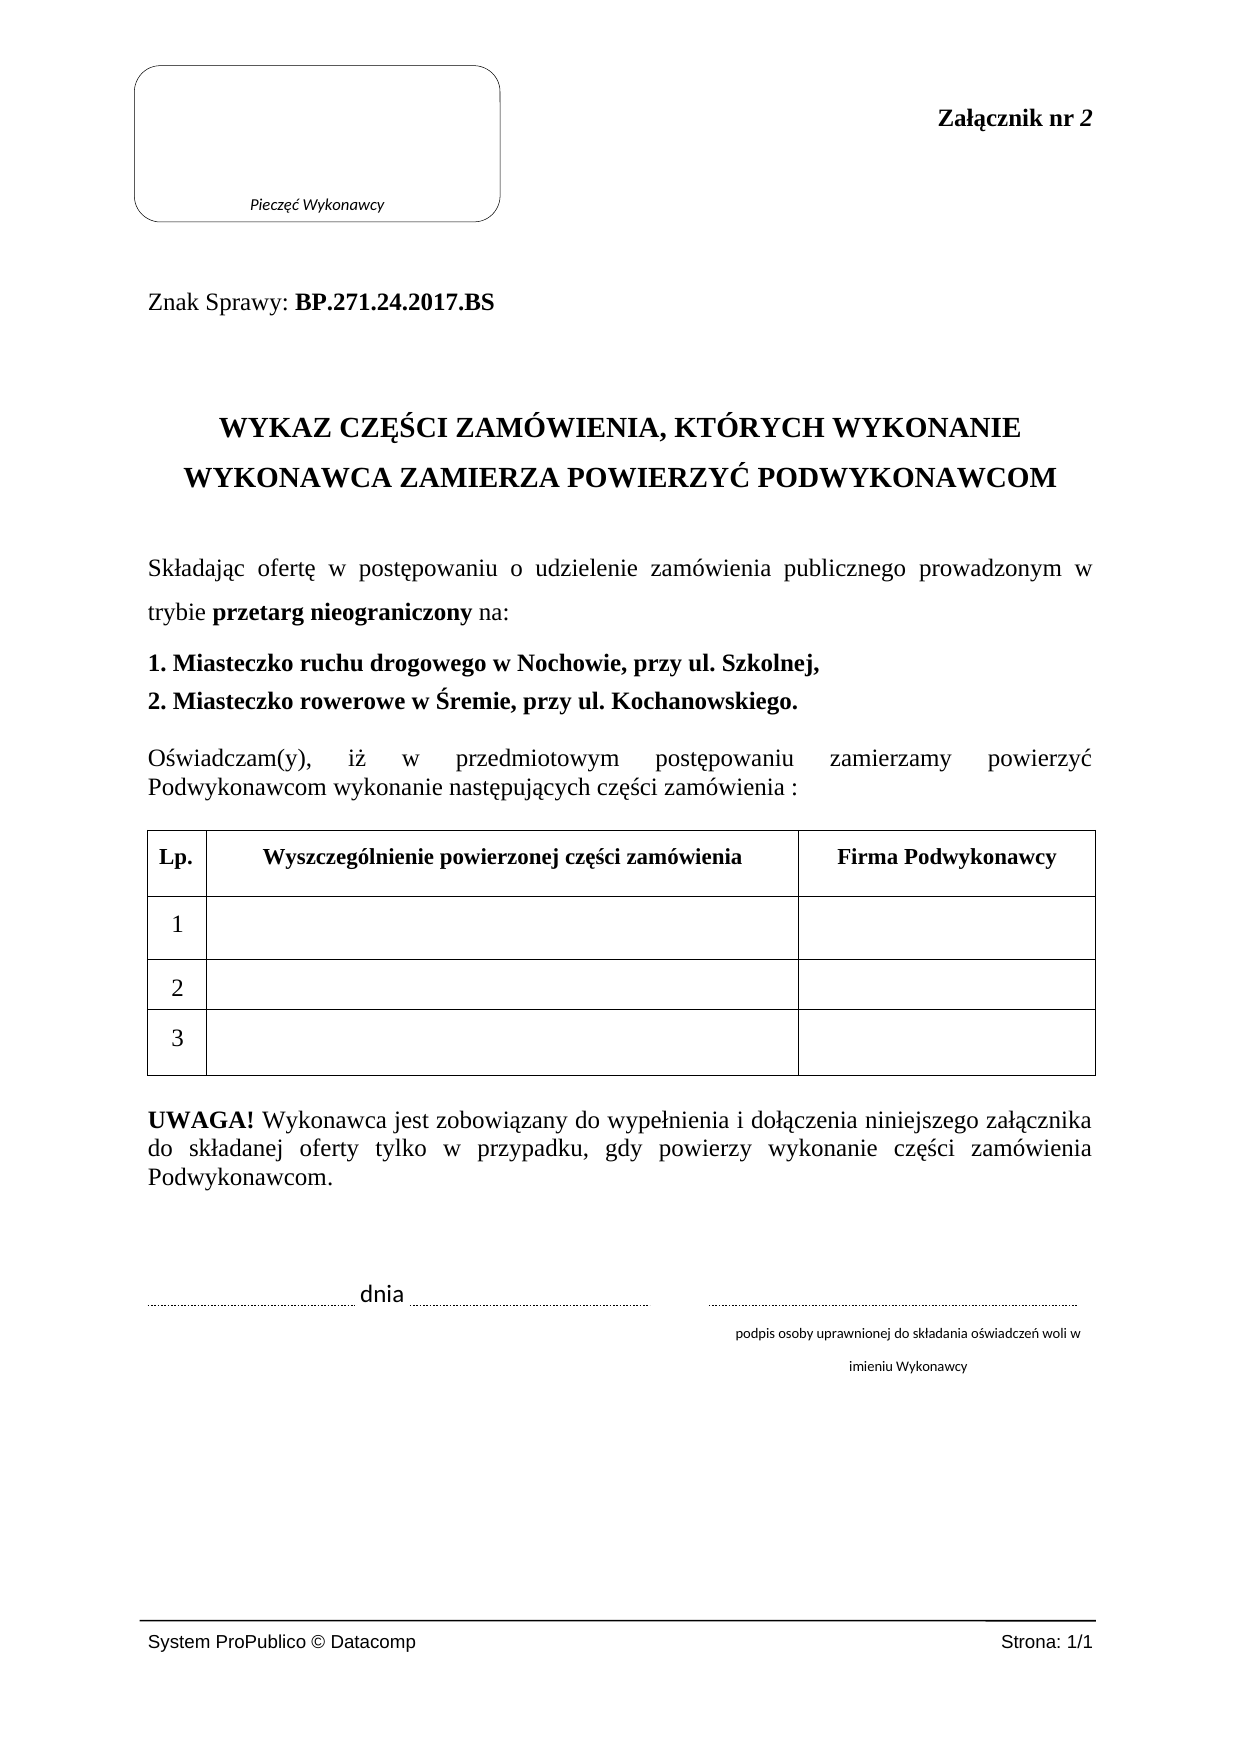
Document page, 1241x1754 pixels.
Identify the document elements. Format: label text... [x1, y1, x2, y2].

text WYKAZ CZĘŚCI ZAMÓWIENIA, KTÓRYCH WYKONANIE WYKONAWCA ZAMIERZA POWIERZYĆ PODWYKONAWCOM [148, 410, 1093, 493]
text Oświadczam(y), iż w przedmiotowym postępowaniu zamierzamy powierzyć Podwykonawcom wykonanie następujących części zamówienia : [148, 743, 1093, 801]
text 1. Miasteczko ruchu drogowego w Nochowie, przy ul. Szkolnej, [148, 640, 1093, 677]
table_cell 2 [148, 960, 206, 1009]
table_cell 1 [148, 897, 206, 959]
table_cell [799, 897, 1095, 959]
table_header Wyszczególnienie powierzonej części zamówienia [207, 831, 798, 896]
text Składając ofertę w postępowaniu o udzielenie zamówienia publicznego prowadzonym w trybie przetarg nieograniczony na: [148, 553, 1093, 625]
subtitle Załącznik nr 2 [207, 103, 1093, 132]
text podpis osoby uprawnionej do składania oświadczeń woli w imieniu Wykonawcy [723, 1324, 1093, 1388]
table_header Lp. [148, 831, 206, 896]
text dnia [148, 1278, 1093, 1309]
text 2. Miasteczko rowerowe w Śremie, przy ul. Kochanowskiego. [148, 677, 1093, 715]
table_cell [207, 1010, 798, 1075]
text UWAGA! Wykonawca jest zobowiązany do wypełnienia i dołączenia niniejszego załącznika do składanej oferty tylko w przypadku, gdy powierzy wykonanie części zamówienia Podwykonawcom. [148, 1105, 1093, 1191]
text Znak Sprawy: BP.271.24.2017.BS [148, 287, 1093, 316]
table_cell [799, 1010, 1095, 1075]
table_cell [799, 960, 1095, 1009]
table_cell [207, 897, 798, 959]
table_cell 3 [148, 1010, 206, 1075]
table_header Firma Podwykonawcy [799, 831, 1095, 896]
table_cell [207, 960, 798, 1009]
